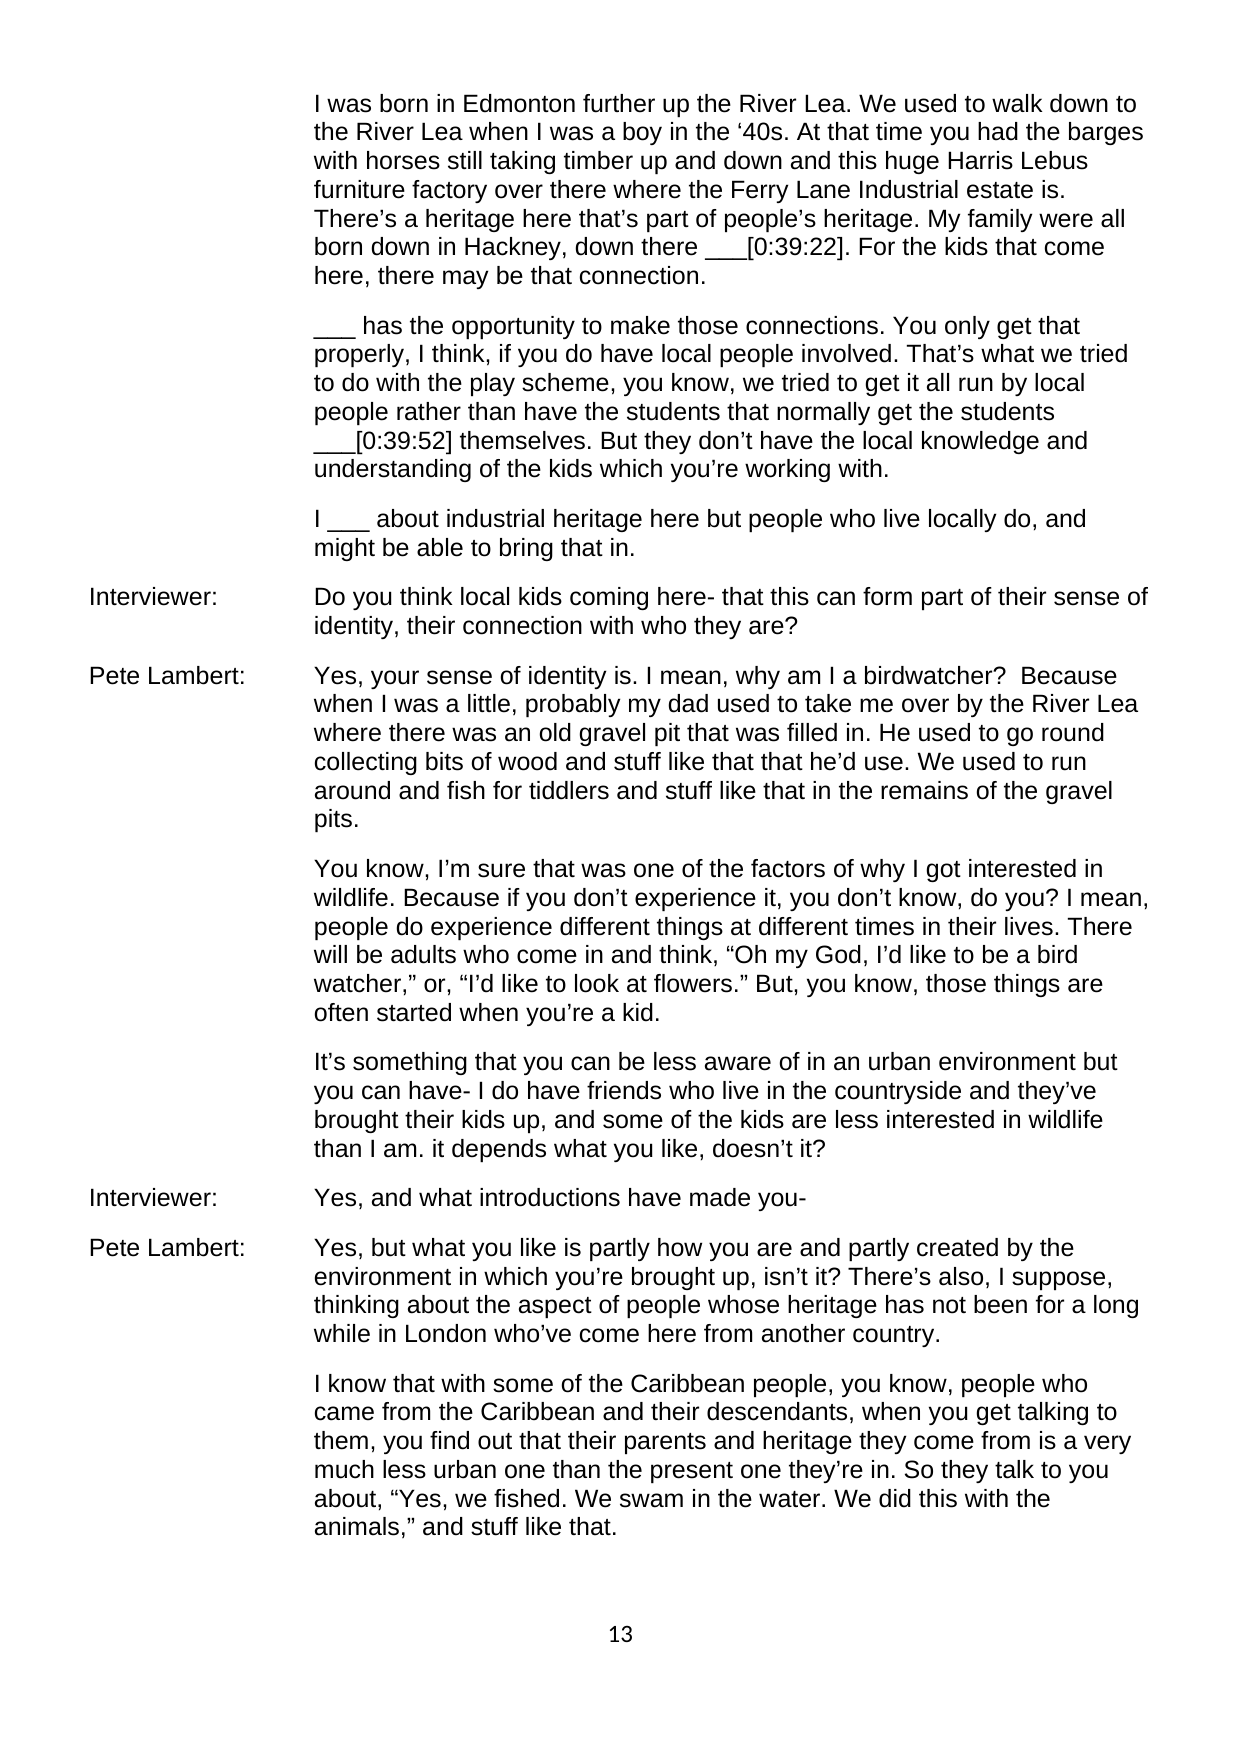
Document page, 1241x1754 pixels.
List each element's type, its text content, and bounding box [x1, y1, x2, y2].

text Interviewer: Yes, and what introductions have made you- [89, 1183, 1152, 1212]
text I know that with some of the Caribbean people, you know, people who came from the Caribbean and their descendants, when you get talking to them, you find out that their parents and heritage they come from is a very much less urban one than the present one they’re in. So they talk to you about, “Yes, we fished. We swam in the water. We did this with the animals,” and stuff like that. [314, 1369, 1152, 1541]
text Pete Lambert: Yes, but what you like is partly how you are and partly created by the environment in which you’re brought up, isn’t it? There’s also, I suppose, thinking about the aspect of people whose heritage has not been for a long while in London who’ve come here from another country. [89, 1233, 1152, 1348]
text Pete Lambert: Yes, your sense of identity is. I mean, why am I a birdwatcher? Because when I was a little, probably my dad used to take me over by the River Lea where there was an old gravel pit that was filled in. He used to go round collecting bits of wood and stuff like that that he’d use. We used to run around and fish for tiddlers and stuff like that in the remains of the gravel pits. [89, 661, 1152, 833]
text I ___ about industrial heritage here but people who live locally do, and might be able to bring that in. [314, 504, 1152, 562]
text ___ has the opportunity to make those connections. You only get that properly, I think, if you do have local people involved. That’s what we tried to do with the play scheme, you know, we tried to get it all run by local people rather than have the students that normally get the students ___[0:39:52] themselves. But they don’t have the local knowledge and understanding of the kids which you’re working with. [314, 311, 1152, 483]
text It’s something that you can be less aware of in an urban environment but you can have- I do have friends who live in the countryside and they’ve brought their kids up, and some of the kids are less interested in wildlife than I am. it depends what you like, doesn’t it? [314, 1047, 1152, 1162]
text Interviewer: Do you think local kids coming here- that this can form part of their sense of identity, their connection with who they are? [89, 582, 1152, 640]
text I was born in Edmonton further up the River Lea. We used to walk down to the River Lea when I was a boy in the ‘40s. At that time you had the barges with horses still taking timber up and down and this huge Harris Lebus furniture factory over there where the Ferry Lane Industrial estate is. There’s a heritage here that’s part of people’s heritage. My family were all born down in Hackney, down there ___[0:39:22]. For the kids that come here, there may be that connection. [314, 89, 1152, 290]
text You know, I’m sure that was one of the factors of why I got interested in wildlife. Because if you don’t experience it, you don’t know, do you? I mean, people do experience different things at different times in their lives. There will be adults who come in and think, “Oh my God, I’d like to be a bird watcher,” or, “I’d like to look at flowers.” But, you know, those things are often started when you’re a kid. [314, 854, 1152, 1027]
